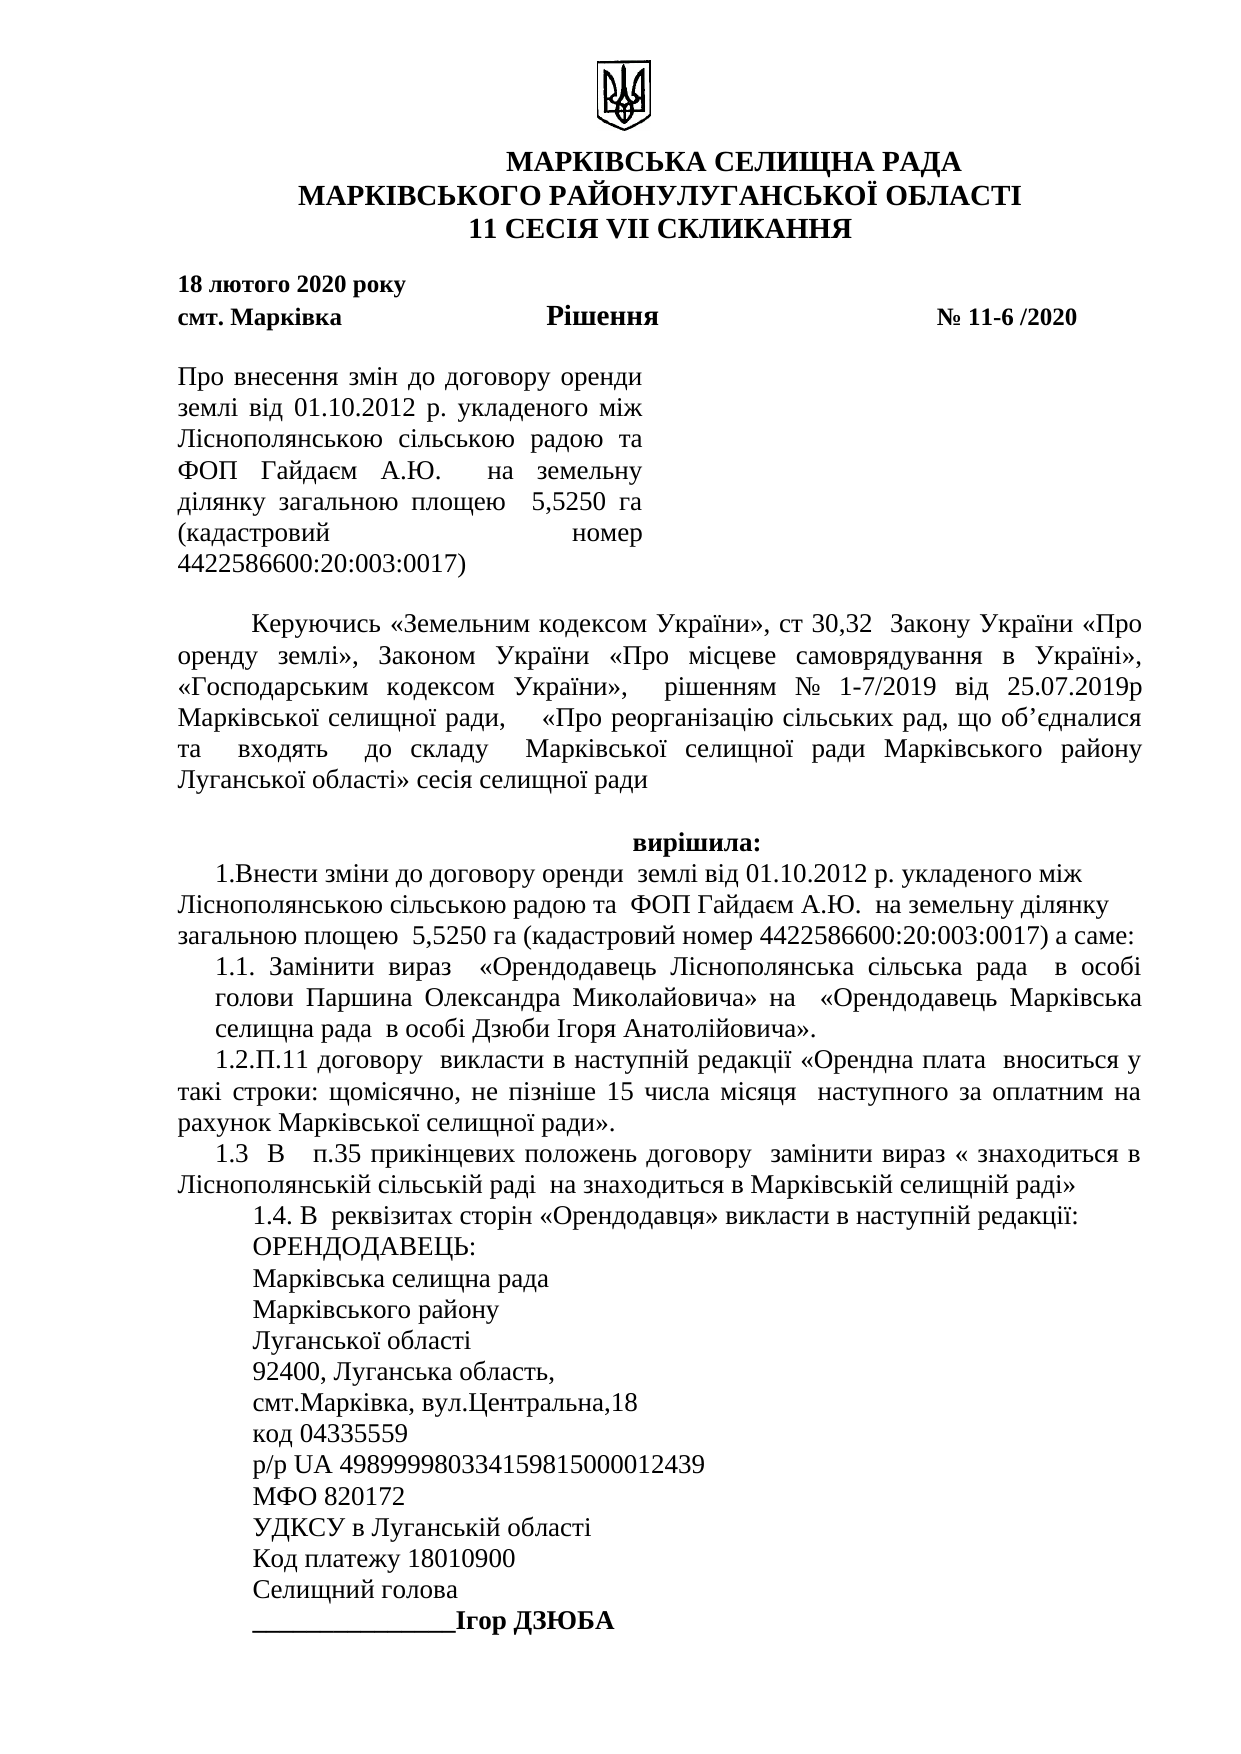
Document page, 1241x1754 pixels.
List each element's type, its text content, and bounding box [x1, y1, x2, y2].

text вирішила: [177, 826, 1143, 857]
text 11 СЕСІЯ VII СКЛИКАННЯ [177, 212, 1143, 245]
text 92400, Луганська область, [252, 1355, 1143, 1386]
subtitle МАРКІВСЬКА СЕЛИЩНА РАДА [177, 144, 1143, 178]
text МФО 820172 [252, 1480, 1143, 1511]
text 1.Внести зміни до договору оренди землі від 01.10.2012 р. укладеного між Ліснополянською сільською радою та ФОП Гайдаєм А.Ю. на земельну ділянку загальною площею 5,5250 га (кадастровий номер 4422586600:20:003:0017) а саме: [177, 857, 1143, 950]
text 1.2.П.11 договору викласти в наступній редакції «Орендна плата вноситься у такі строки: щомісячно, не пізніше 15 числа місяця наступного за оплатним на рахунок Марківської селищної ради». [177, 1044, 1143, 1137]
text код 04335559 [252, 1417, 1143, 1448]
text ОРЕНДОДАВЕЦЬ: [252, 1231, 1143, 1262]
text 1.3 В п.35 прикінцевих положень договору замінити вираз « знаходиться в Ліснополянській сільській раді на знаходиться в Марківській селищній раді» [177, 1137, 1143, 1199]
subtitle МАРКІВСЬКОГО РАЙОНУЛУГАНСЬКОЇ ОБЛАСТІ [177, 178, 1143, 212]
text 1.1. Замінити вираз «Орендодавець Ліснополянська сільська рада в особі голови Паршина Олександра Миколайовича» на «Орендодавець Марківська селищна рада в особі Дзюби Ігоря Анатолійовича». [215, 950, 1143, 1044]
text _______________Ігор ДЗЮБА [252, 1604, 1143, 1635]
text Марківського району [252, 1293, 1143, 1324]
text Селищний голова [252, 1573, 1143, 1604]
text Марківська селищна рада [252, 1262, 1143, 1293]
picture [597, 60, 651, 131]
text Код платежу 18010900 [252, 1542, 1143, 1573]
text смт.Марківка, вул.Центральна,18 [252, 1386, 1143, 1417]
text смт. Марківка Рішення № 11-6 /2020 [177, 298, 1143, 332]
text УДКСУ в Луганській області [252, 1511, 1143, 1542]
text 18 лютого 2020 року [177, 269, 1143, 298]
table_header Про внесення змін до договору оренди землі від 01.10.2012 р. укладеного між Ліснополянською сільською радою та ФОП Гайдаєм А.Ю. на земельну ділянку загальною площею 5,5250 га (кадастровий номер 4422586600:20:003:0017) [166, 360, 663, 579]
text 1.4. В реквізитах сторін «Орендодавця» викласти в наступній редакції: [252, 1199, 1143, 1231]
text Керуючись «Земельним кодексом України», ст 30,32 Закону України «Про оренду землі», Законом України «Про місцеве самоврядування в Україні», «Господарським кодексом України», рішенням № 1-7/2019 від 25.07.2019р Марківської селищної ради, «Про реорганізацію сільських рад, що об’єдналися та входять до складу Марківської селищної ради Марківського району Луганської області» сесія селищної ради [177, 608, 1143, 794]
text р/р UA 498999980334159815000012439 [252, 1448, 1143, 1480]
text Луганської області [252, 1324, 1143, 1355]
